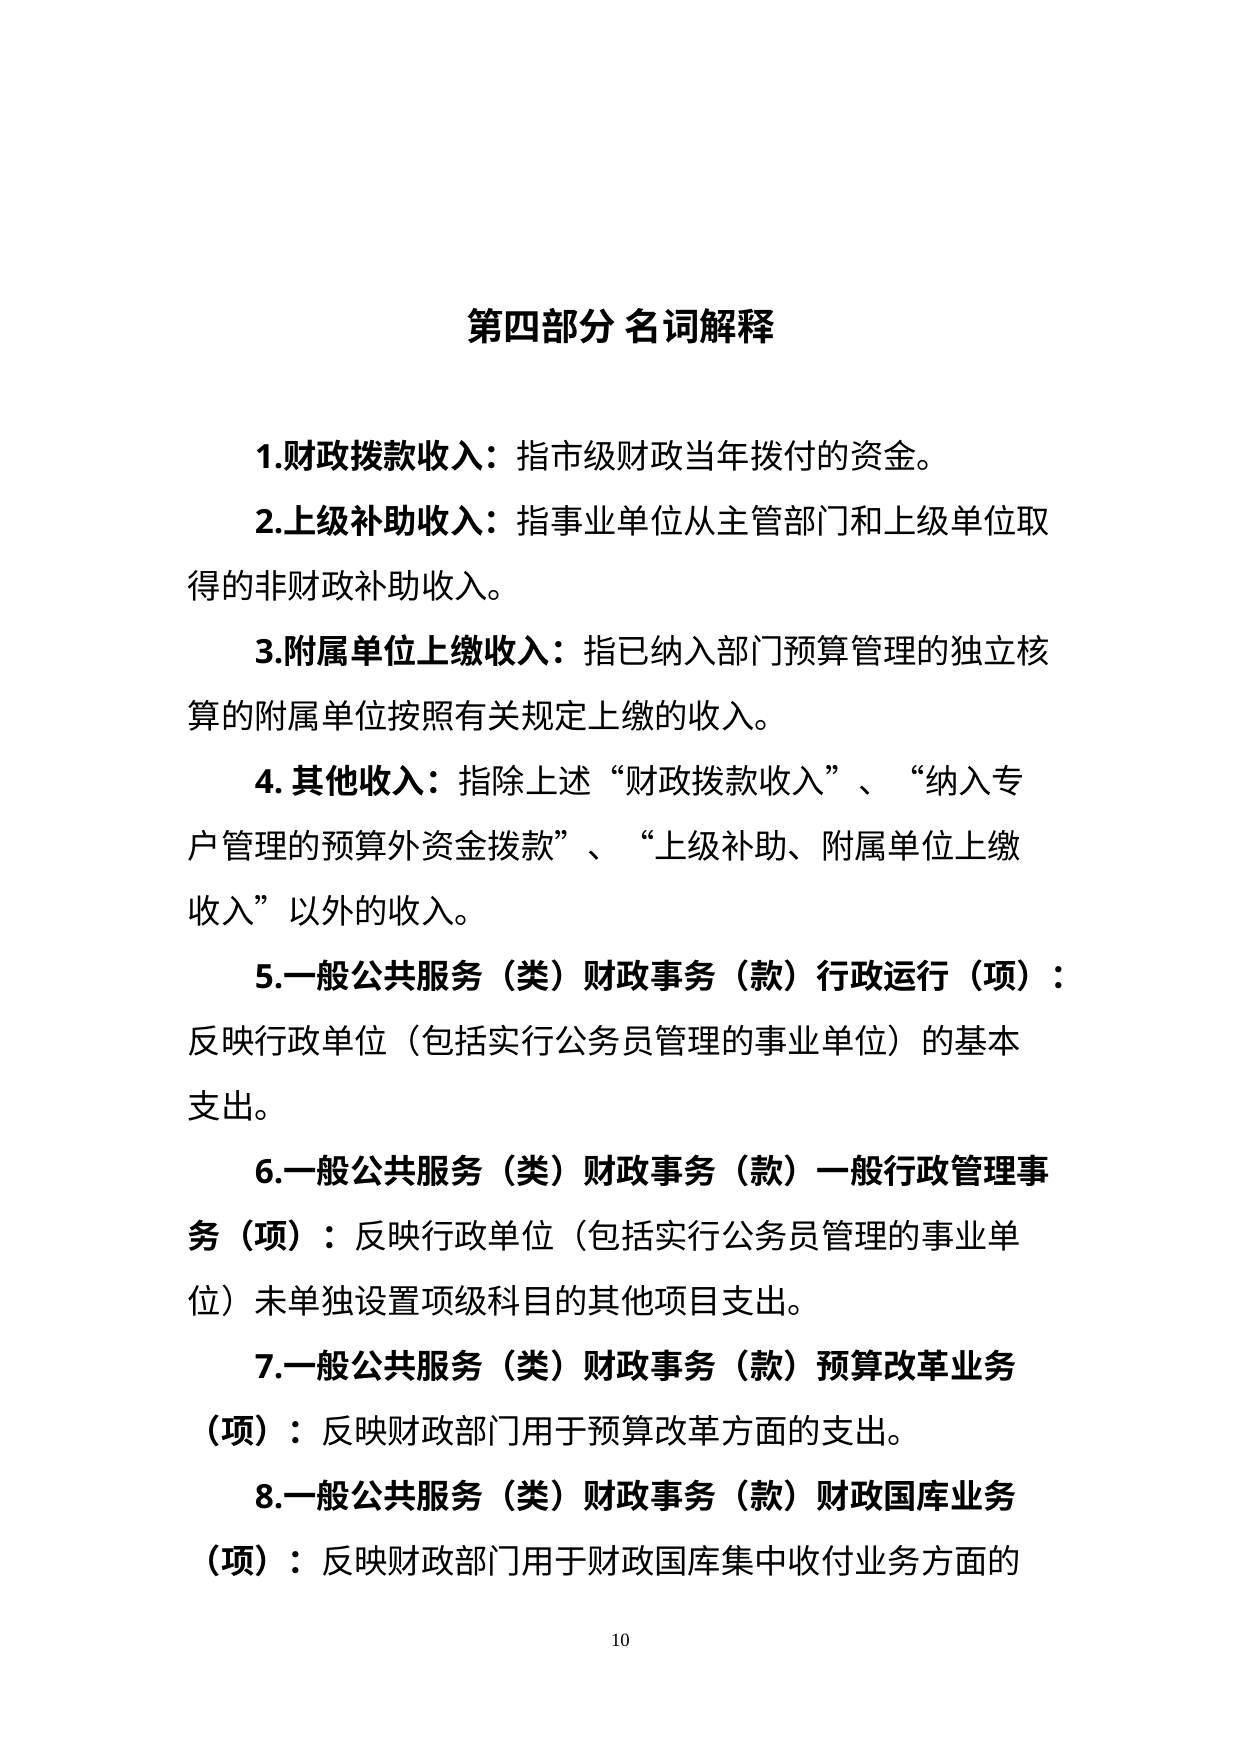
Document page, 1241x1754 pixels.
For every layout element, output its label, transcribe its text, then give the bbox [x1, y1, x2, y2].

text 第四部分 名词解释 [187, 292, 1053, 357]
text 7.一般公共服务（类）财政事务（款）预算改革业务（项）：反映财政部门用于预算改革方面的支出。 [187, 1332, 1053, 1462]
text 2.上级补助收入：指事业单位从主管部门和上级单位取得的非财政补助收入。 [187, 487, 1053, 617]
text 6.一般公共服务（类）财政事务（款）一般行政管理事务（项）：反映行政单位（包括实行公务员管理的事业单位）未单独设置项级科目的其他项目支出。 [187, 1137, 1053, 1332]
text 1.财政拨款收入：指市级财政当年拨付的资金。 [187, 422, 1053, 487]
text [187, 1462, 1053, 1592]
text 4. 其他收入：指除上述“财政拨款收入”、“纳入专户管理的预算外资金拨款”、“上级补助、附属单位上缴收入”以外的收入。 [187, 747, 1053, 942]
text 5.一般公共服务（类）财政事务（款）行政运行（项）：反映行政单位（包括实行公务员管理的事业单位）的基本支出。 [187, 942, 1053, 1137]
text 3.附属单位上缴收入：指已纳入部门预算管理的独立核算的附属单位按照有关规定上缴的收入。 [187, 617, 1053, 747]
